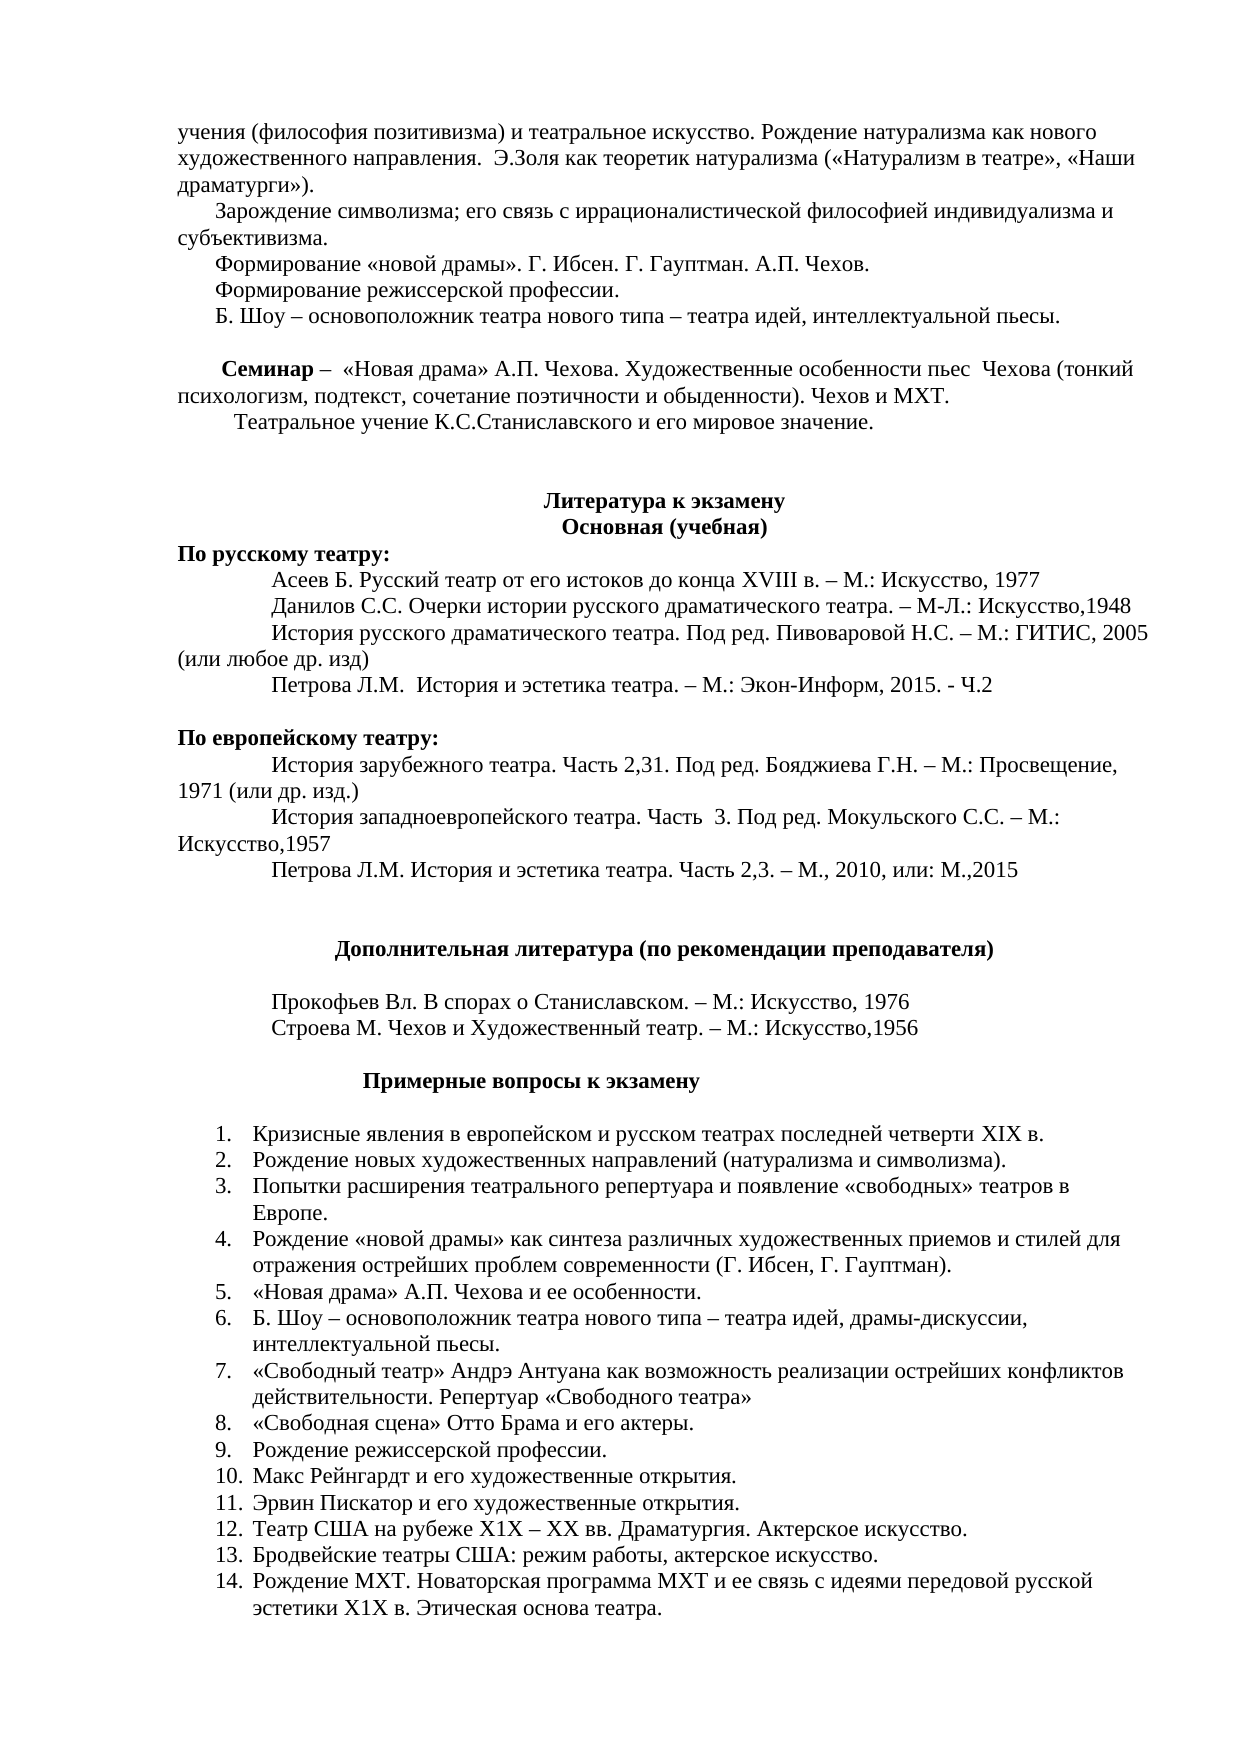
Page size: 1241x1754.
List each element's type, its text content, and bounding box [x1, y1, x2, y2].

list Рождение МХТ. Новаторская программа МХТ и ее связь с идеями передовой русской эстетики Х1Х в. Этическая основа театра. [215, 1568, 1152, 1620]
text По русскому театру: [177, 540, 1152, 566]
text Данилов С.С. Очерки истории русского драматического театра. – М-Л.: Искусство,1948 [177, 592, 1152, 619]
list Попытки расширения театрального репертуара и появление «свободных» театров в Европе. [215, 1172, 1152, 1225]
text Петрова Л.М. История и эстетика театра. Часть 2,3. – М., 2010, или: М.,2015 [177, 856, 1152, 882]
text По европейскому театру: [177, 724, 1152, 751]
list Театр США на рубеже Х1Х – ХХ вв. Драматургия. Актерское искусство. [215, 1515, 1152, 1541]
text Зарождение символизма; его связь с иррационалистической философией индивидуализма и субъективизма. [177, 197, 1152, 250]
text История западноевропейского театра. Часть 3. Под ред. Мокульского С.С. – М.: Искусство,1957 [177, 803, 1152, 856]
text Строева М. Чехов и Художественный театр. – М.: Искусство,1956 [177, 1014, 1152, 1041]
text Примерные вопросы к экзамену [177, 1067, 1152, 1093]
list Б. Шоу – основоположник театра нового типа – театра идей, драмы-дискуссии, интеллектуальной пьесы. [215, 1304, 1152, 1357]
list Рождение режиссерской профессии. [215, 1436, 1152, 1462]
text Формирование «новой драмы». Г. Ибсен. Г. Гауптман. А.П. Чехов. [177, 250, 1152, 276]
text История русского драматического театра. Под ред. Пивоваровой Н.С. – М.: ГИТИС, 2005 (или любое др. изд) [177, 619, 1152, 672]
text Петрова Л.М. История и эстетика театра. – М.: Экон-Информ, 2015. - Ч.2 [177, 672, 1152, 698]
text Прокофьев Вл. В спорах о Станиславском. – М.: Искусство, 1976 [177, 988, 1152, 1014]
list Кризисные явления в европейском и русском театрах последней четверти XIX в. [215, 1119, 1152, 1146]
list Рождение новых художественных направлений (натурализма и символизма). [215, 1146, 1152, 1172]
text Литература к экзамену [177, 487, 1152, 513]
text Дополнительная литература (по рекомендации преподавателя) [177, 935, 1152, 961]
text История зарубежного театра. Часть 2,31. Под ред. Бояджиева Г.Н. – М.: Просвещение, 1971 (или др. изд.) [177, 751, 1152, 803]
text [177, 118, 1152, 197]
text Основная (учебная) [177, 513, 1152, 540]
list «Новая драма» А.П. Чехова и ее особенности. [215, 1278, 1152, 1304]
text Б. Шоу – основоположник театра нового типа – театра идей, интеллектуальной пьесы. [177, 303, 1152, 329]
list Эрвин Пискатор и его художественные открытия. [215, 1488, 1152, 1515]
list Макс Рейнгардт и его художественные открытия. [215, 1462, 1152, 1488]
list Рождение «новой драмы» как синтеза различных художественных приемов и стилей для отражения острейших проблем современности (Г. Ибсен, Г. Гауптман). [215, 1225, 1152, 1278]
text Семинар – «Новая драма» А.П. Чехова. Художественные особенности пьес Чехова (тонкий психологизм, подтекст, сочетание поэтичности и обыденности). Чехов и МХТ. [177, 355, 1152, 408]
text Театральное учение К.С.Станиславского и его мировое значение. [177, 408, 1152, 434]
list «Свободная сцена» Отто Брама и его актеры. [215, 1409, 1152, 1436]
list «Свободный театр» Андрэ Антуана как возможность реализации острейших конфликтов действительности. Репертуар «Свободного театра» [215, 1357, 1152, 1409]
list Бродвейские театры США: режим работы, актерское искусство. [215, 1541, 1152, 1568]
text Формирование режиссерской профессии. [177, 276, 1152, 303]
text Асеев Б. Русский театр от его истоков до конца XVIII в. – М.: Искусство, 1977 [177, 566, 1152, 592]
